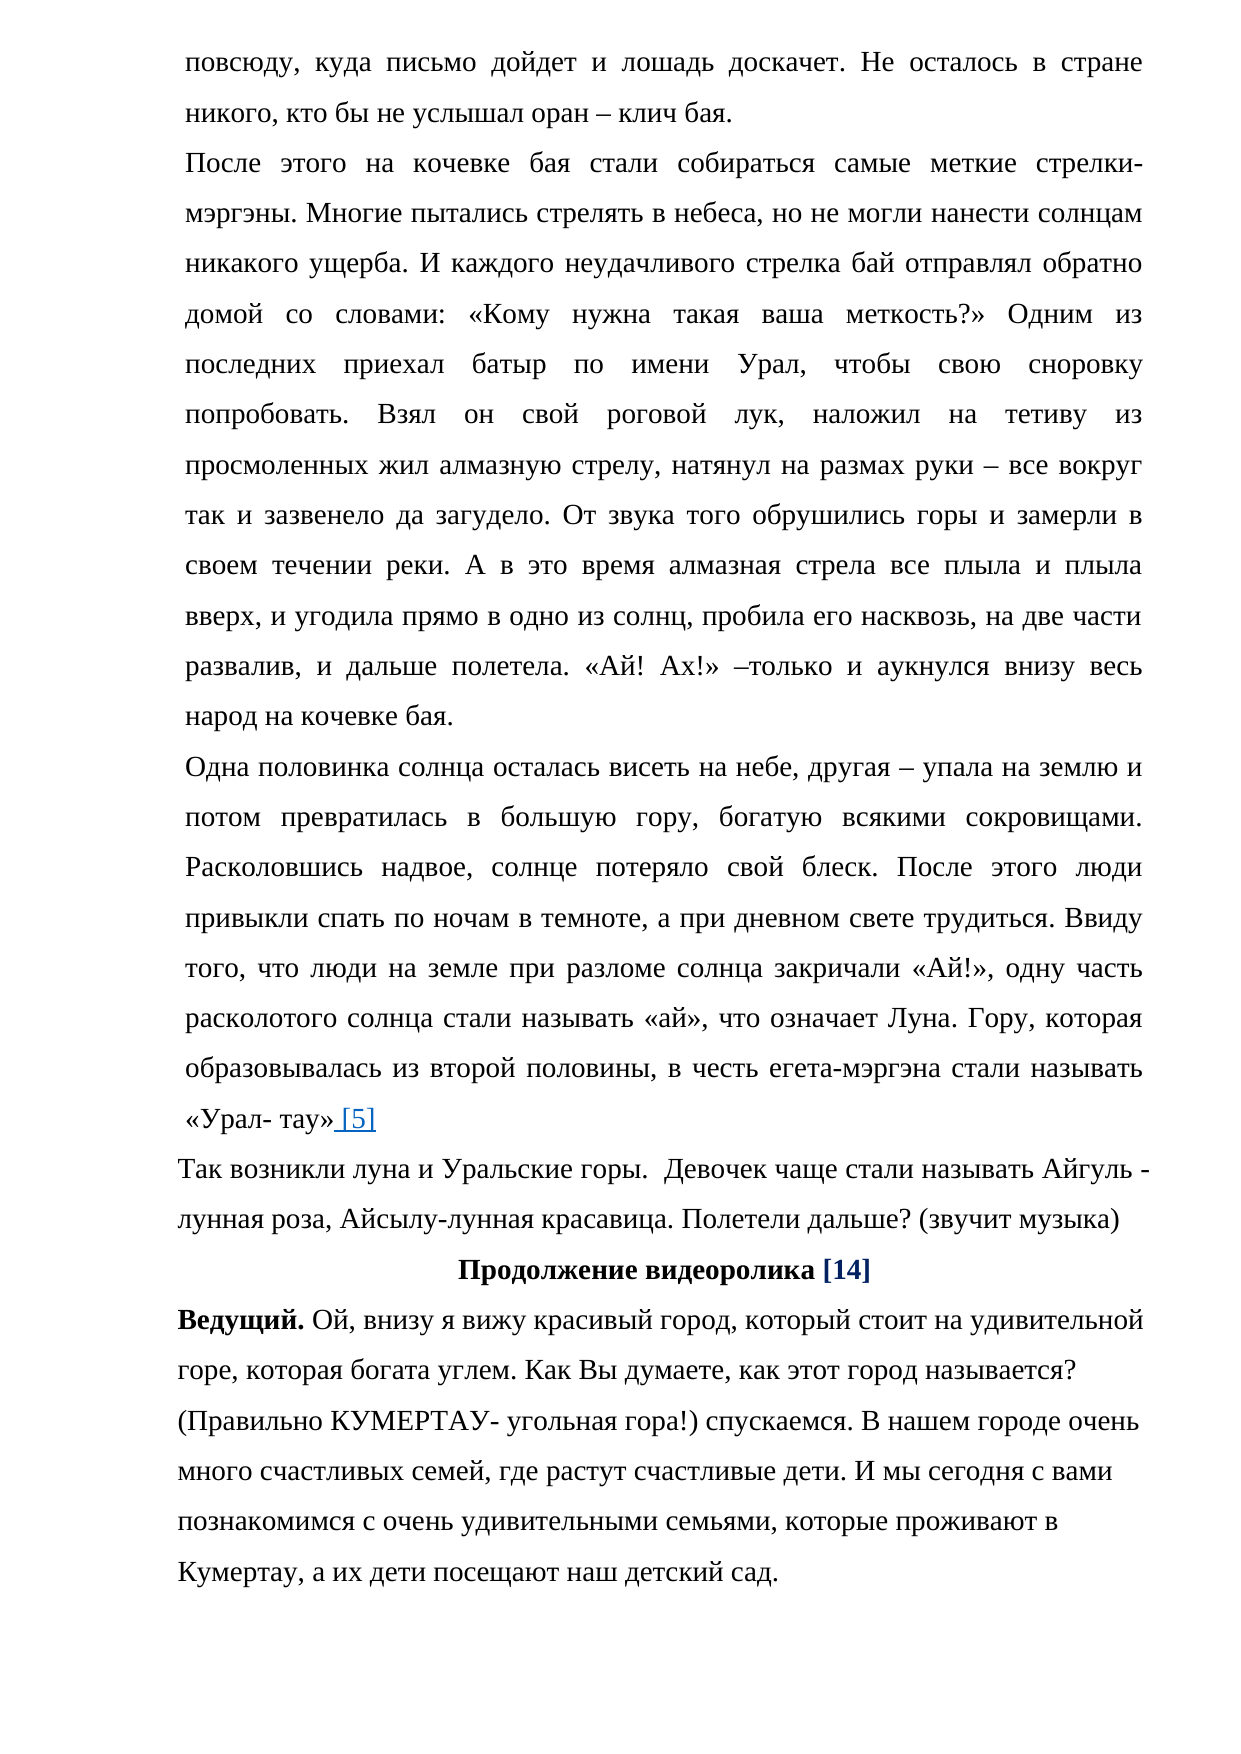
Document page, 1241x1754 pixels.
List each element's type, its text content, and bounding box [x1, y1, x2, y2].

text Одна половинка солнца осталась висеть на небе, другая – упала на землю и потом превратилась в большую гору, богатую всякими сокровищами. Расколовшись надвое, солнце потеряло свой блеск. После этого люди привыкли спать по ночам в темноте, а при дневном свете трудиться. Ввиду того, что люди на земле при разломе солнца закричали «Ай!», одну часть расколотого солнца стали называть «ай», что означает Луна. Гору, которая образовывалась из второй половины, в честь егета-мэргэна стали называть «Урал- тау» [5] [185, 749, 1144, 1134]
text После этого на кочевке бая стали собираться самые меткие стрелки-мэргэны. Многие пытались стрелять в небеса, но не могли нанести солнцам никакого ущерба. И каждого неудачливого стрелка бай отправлял обратно домой со словами: «Кому нужна такая ваша меткость?» Одним из последних приехал батыр по имени Урал, чтобы свою сноровку попробовать. Взял он свой роговой лук, наложил на тетиву из просмоленных жил алмазную стрелу, натянул на размах руки – все вокруг так и зазвенело да загудело. От звука того обрушились горы и замерли в своем течении реки. А в это время алмазная стрела все плыла и плыла вверх, и угодила прямо в одно из солнц, пробила его насквозь, на две части развалив, и дальше полетела. «Ай! Ах!» –только и аукнулся внизу весь народ на кочевке бая. [185, 145, 1144, 732]
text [185, 44, 1144, 128]
text Так возникли луна и Уральские горы. Девочек чаще стали называть Айгуль -лунная роза, Айсылу-лунная красавица. Полетели дальше? (звучит музыка) [177, 1151, 1152, 1235]
text Продолжение видеоролика [14] [177, 1252, 1152, 1285]
text Ведущий. Ой, внизу я вижу красивый город, который стоит на удивительной горе, которая богата углем. Как Вы думаете, как этот город называется? (Правильно КУМЕРТАУ- угольная гора!) спускаемся. В нашем городе очень много счастливых семей, где растут счастливые дети. И мы сегодня с вами познакомимся с очень удивительными семьями, которые проживают в Кумертау, а их дети посещают наш детский сад. [177, 1302, 1152, 1587]
